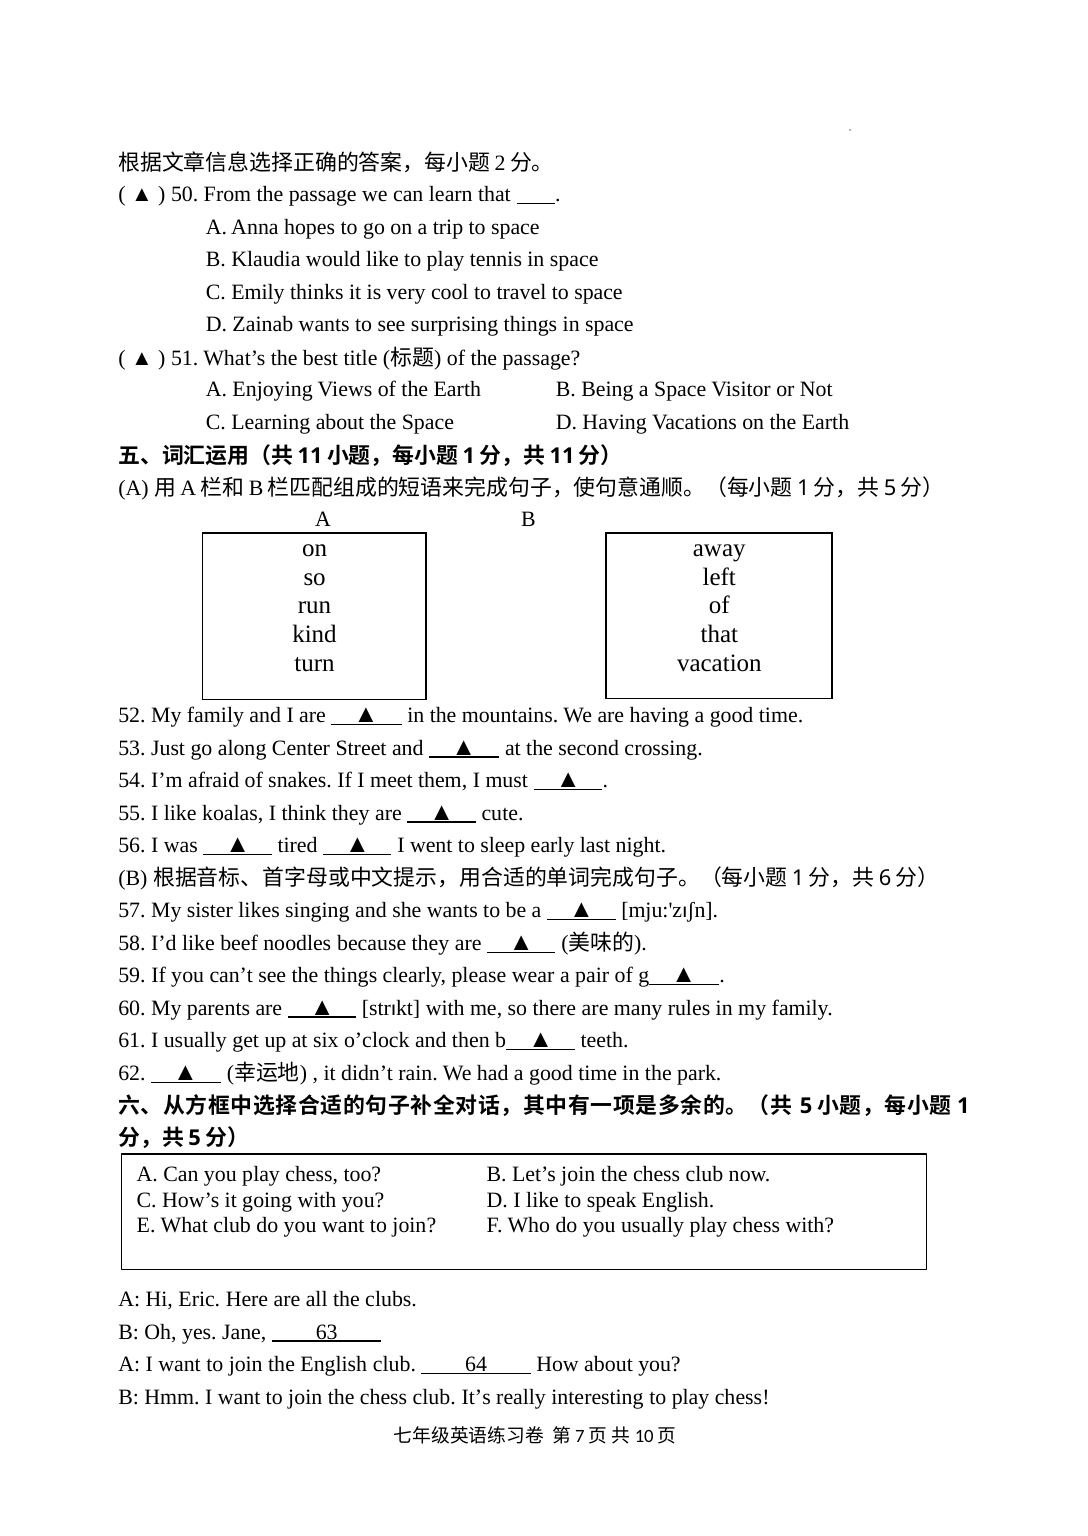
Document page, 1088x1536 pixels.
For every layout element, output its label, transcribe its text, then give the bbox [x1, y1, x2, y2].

text B: Oh, yes. Jane, 63 [118, 1315, 969, 1347]
text 六、从方框中选择合适的句子补全对话，其中有一项是多余的。（共5小题，每小题1分，共5分） [118, 1087, 969, 1152]
text 54. I’m afraid of snakes. If I meet them, I must ▲ . [118, 762, 969, 795]
text C. Emily thinks it is very cool to travel to space [206, 275, 969, 307]
list A. Anna hopes to go on a trip to space [206, 210, 969, 242]
text C. Learning about the Space D. Having Vacations on the Earth [206, 405, 969, 437]
text ( ▲ ) 51. What’s the best title (标题) of the passage? [118, 340, 969, 372]
text 55. I like koalas, I think they are ▲ cute. [118, 795, 969, 827]
text 53. Just go along Center Street and ▲ at the second crossing. [118, 730, 969, 762]
text A: I want to join the English club. 64 How about you? [118, 1347, 969, 1380]
text ( ▲ ) 50. From the passage we can learn that . [118, 177, 969, 210]
text 57. My sister likes singing and she wants to be a ▲ [mju:'zɪʃn]. [118, 892, 969, 925]
text 62. ▲ (幸运地) , it didn’t rain. We had a good time in the park. [118, 1055, 969, 1087]
text A B [118, 502, 969, 535]
text B: Hmm. I want to join the chess club. It’s really interesting to play chess! [118, 1380, 969, 1412]
text 56. I was ▲ tired ▲ I went to sleep early last night. [118, 827, 969, 860]
text B. Klaudia would like to play tennis in space [206, 242, 969, 275]
text 60. My parents are ▲ [strɪkt] with me, so there are many rules in my family. [118, 990, 969, 1022]
text 59. If you can’t see the things clearly, please wear a pair of g ▲ . [118, 957, 969, 990]
text (A) 用A栏和B栏匹配组成的短语来完成句子，使句意通顺。（每小题1分，共5分） [118, 470, 969, 502]
text (B) 根据音标、首字母或中文提示，用合适的单词完成句子。（每小题1分，共6分） [118, 860, 969, 892]
text 61. I usually get up at six o’clock and then b ▲ teeth. [118, 1022, 969, 1055]
text 根据文章信息选择正确的答案，每小题2分。 [118, 145, 969, 177]
text 58. I’d like beef noodles because they are ▲ (美味的). [118, 925, 969, 957]
text D. Zainab wants to see surprising things in space [206, 307, 969, 340]
text A: Hi, Eric. Here are all the clubs. [118, 1282, 969, 1315]
text 五、词汇运用（共11小题，每小题1分，共11分） [118, 437, 969, 470]
text A. Enjoying Views of the Earth B. Being a Space Visitor or Not [206, 372, 969, 405]
text 52. My family and I are ▲ in the mountains. We are having a good time. [118, 697, 969, 730]
